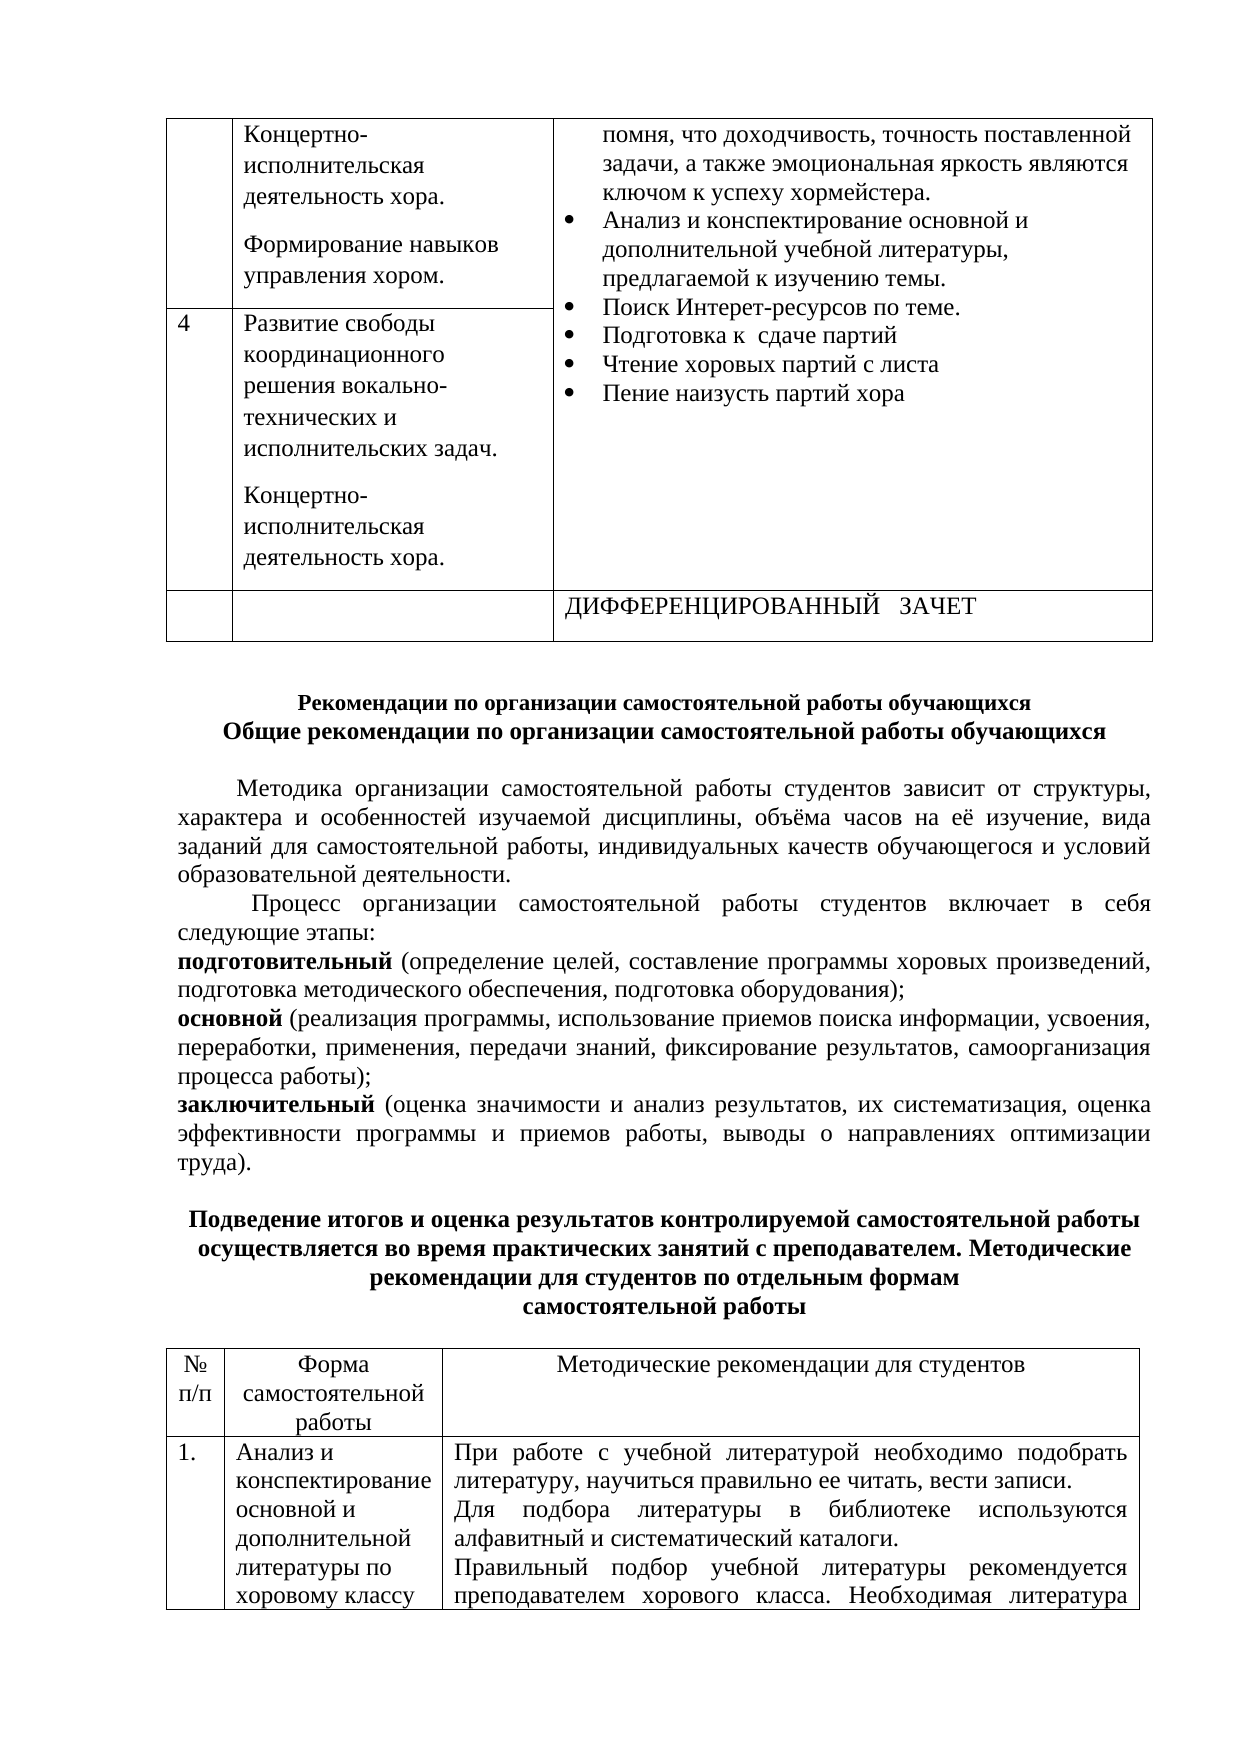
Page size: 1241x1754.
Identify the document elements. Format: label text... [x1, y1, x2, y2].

table_cell 3 [167, 119, 232, 307]
table_cell 4 [167, 309, 232, 590]
subtitle самостоятельной работы [177, 1291, 1152, 1319]
subtitle Подведение итогов и оценка результатов контролируемой самостоятельной работы осуществляется во время практических занятий с преподавателем. Методические рекомендации для студентов по отдельным формам [177, 1204, 1152, 1291]
subtitle Рекомендации по организации самостоятельной работы обучающихся [177, 689, 1152, 716]
text Методика организации самостоятельной работы студентов зависит от структуры, характера и особенностей изучаемой дисциплины, объёма часов на её изучение, вида заданий для самостоятельной работы, индивидуальных качеств обучающегося и условий образовательной деятельности. [177, 773, 1152, 888]
text основной (реализация программы, использование приемов поиска информации, усвоения, переработки, применения, передачи знаний, фиксирование результатов, самоорганизация процесса работы); [177, 1003, 1152, 1089]
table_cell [225, 1437, 442, 1609]
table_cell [233, 119, 553, 307]
table_header № п/п [167, 1349, 224, 1436]
subtitle Общие рекомендации по организации самостоятельной работы обучающихся [177, 716, 1152, 744]
table_cell ДИФФЕРЕНЦИРОВАННЫЙ ЗАЧЕТ [554, 591, 1152, 641]
table_cell [167, 591, 232, 641]
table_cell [443, 1437, 1139, 1609]
text заключительный (оценка значимости и анализ результатов, их систематизация, оценка эффективности программы и приемов работы, выводы о направлениях оптимизации труда). [177, 1089, 1152, 1176]
table_cell Развитие свободы координационного решения вокально-технических и исполнительских задач. Концертно-исполнительская деятельность хора. [233, 309, 553, 590]
table_header Методические рекомендации для студентов [443, 1349, 1139, 1436]
table_header Форма самостоятельной работы [225, 1349, 442, 1436]
text подготовительный (определение целей, составление программы хоровых произведений, подготовка методического обеспечения, подготовка оборудования); [177, 946, 1152, 1003]
table_cell [233, 591, 553, 641]
table_cell 1. [167, 1437, 224, 1609]
text Процесс организации самостоятельной работы студентов включает в себя следующие этапы: [177, 888, 1152, 946]
